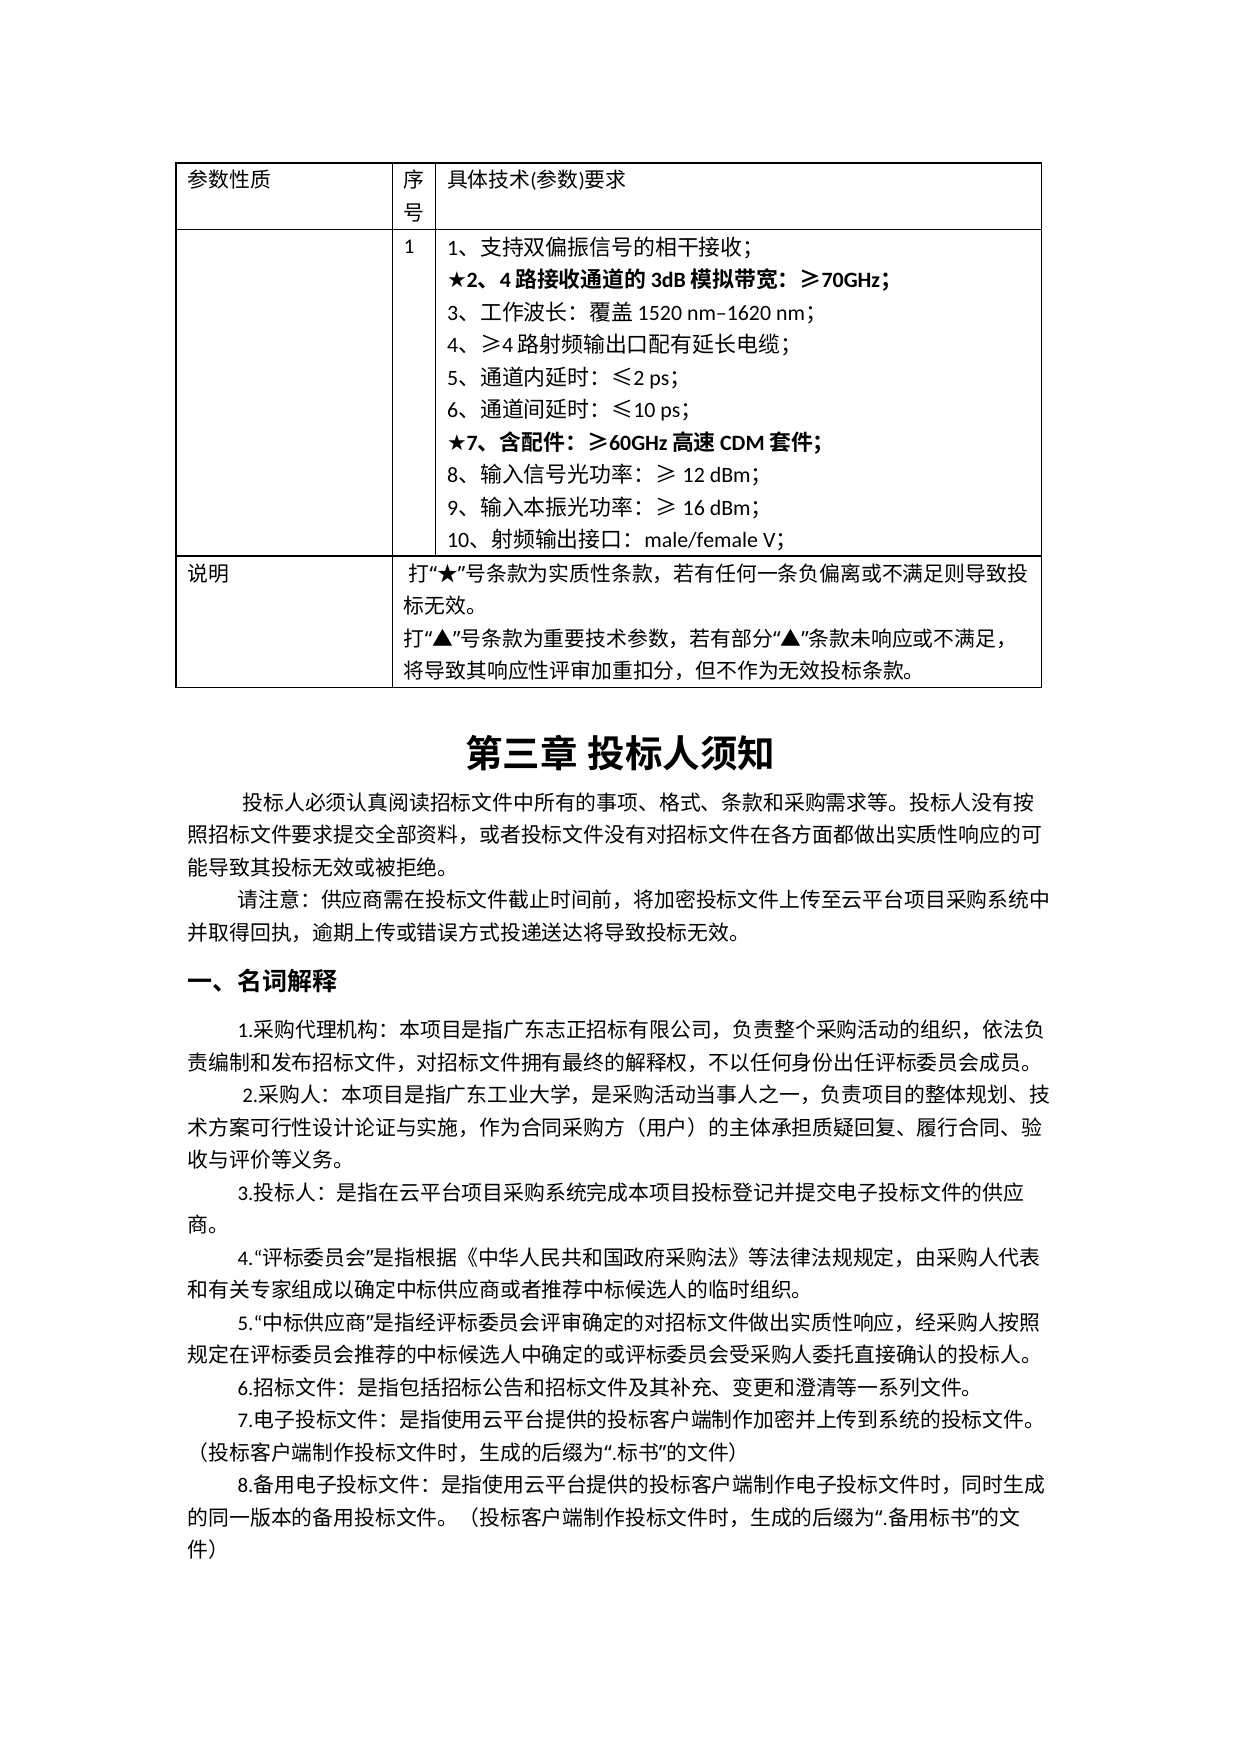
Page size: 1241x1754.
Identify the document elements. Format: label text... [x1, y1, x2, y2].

table_cell 打“★”号条款为实质性条款，若有任何一条负偏离或不满足则导致投标无效。 打“▲”号条款为重要技术参数，若有部分“▲”条款未响应或不满足，将导致其响应性评审加重扣分，但不作为无效投标条款。 [393, 557, 1041, 687]
table_header 参数性质 [177, 164, 392, 228]
text 6.招标文件：是指包括招标公告和招标文件及其补充、变更和澄清等一系列文件。 [187, 1371, 1053, 1403]
text 3.投标人：是指在云平台项目采购系统完成本项目投标登记并提交电子投标文件的供应商。 [187, 1176, 1053, 1241]
table_header 序号 [393, 164, 435, 228]
text 7.电子投标文件：是指使用云平台提供的投标客户端制作加密并上传到系统的投标文件。（投标客户端制作投标文件时，生成的后缀为“.标书”的文件） [187, 1403, 1053, 1468]
text 2.采购人：本项目是指广东工业大学，是采购活动当事人之一，负责项目的整体规划、技术方案可行性设计论证与实施，作为合同采购方（用户）的主体承担质疑回复、履行合同、验收与评价等义务。 [187, 1078, 1053, 1176]
text 5.“中标供应商”是指经评标委员会评审确定的对招标文件做出实质性响应，经采购人按照规定在评标委员会推荐的中标候选人中确定的或评标委员会受采购人委托直接确认的投标人。 [187, 1306, 1053, 1371]
text 投标人必须认真阅读招标文件中所有的事项、格式、条款和采购需求等。投标人没有按照招标文件要求提交全部资料，或者投标文件没有对招标文件在各方面都做出实质性响应的可能导致其投标无效或被拒绝。 [187, 786, 1053, 883]
text 8.备用电子投标文件：是指使用云平台提供的投标客户端制作电子投标文件时，同时生成的同一版本的备用投标文件。（投标客户端制作投标文件时，生成的后缀为“.备用标书”的文件） [187, 1468, 1053, 1566]
table_cell 1、支持双偏振信号的相干接收； ★2、4路接收通道的3dB模拟带宽：≥70GHz； 3、工作波长：覆盖1520 nm–1620 nm； 4、≥4路射频输出口配有延长电缆； 5、通道内延时：≤2 ps； 6、通道间延时：≤10 ps； ★7、含配件：≥60GHz高速CDM套件； 8、输入信号光功率：≥ 12 dBm； 9、输入本振光功率：≥ 16 dBm； 10、射频输出接口：male/female V； [436, 230, 1041, 555]
table_cell 说明 [177, 557, 392, 687]
text 一、名词解释 [187, 948, 1053, 1013]
text 1.采购代理机构：本项目是指广东志正招标有限公司，负责整个采购活动的组织，依法负责编制和发布招标文件，对招标文件拥有最终的解释权，不以任何身份出任评标委员会成员。 [187, 1013, 1053, 1078]
table_cell [177, 230, 392, 555]
text 请注意：供应商需在投标文件截止时间前，将加密投标文件上传至云平台项目采购系统中并取得回执，逾期上传或错误方式投递送达将导致投标无效。 [187, 883, 1053, 948]
table_cell 1 [393, 230, 435, 555]
text 4.“评标委员会”是指根据《中华人民共和国政府采购法》等法律法规规定，由采购人代表和有关专家组成以确定中标供应商或者推荐中标候选人的临时组织。 [187, 1241, 1053, 1306]
text 第三章 投标人须知 [187, 721, 1053, 786]
table_header 具体技术(参数)要求 [436, 164, 1041, 228]
